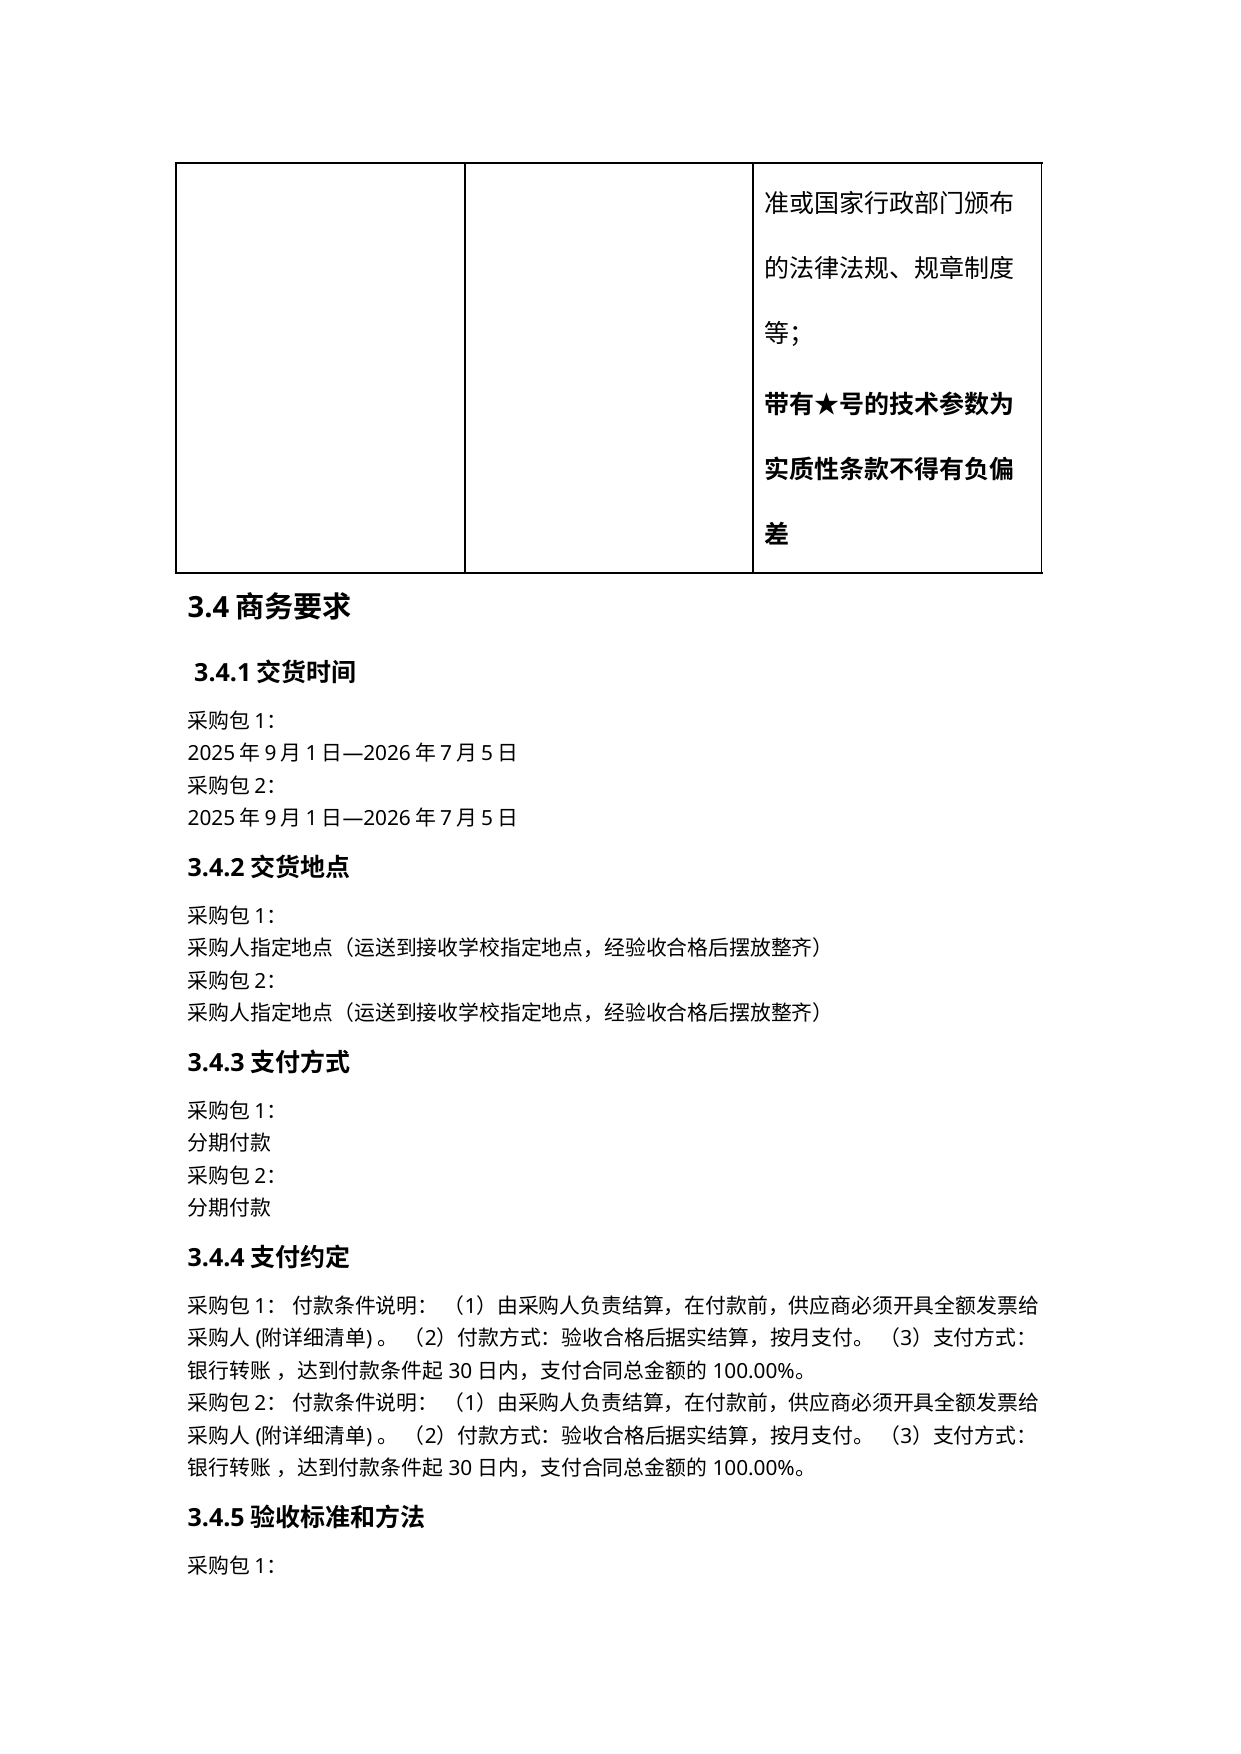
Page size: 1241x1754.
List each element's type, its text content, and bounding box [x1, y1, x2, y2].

text 采购包1： [187, 1549, 1053, 1581]
text 采购包2： 付款条件说明： （1）由采购人负责结算，在付款前，供应商必须开具全额发票给采购人 (附详细清单) 。 （2）付款方式：验收合格后据实结算，按月支付。 （3）支付方式：银行转账 ，达到付款条件起 30 日内，支付合同总金额的 100.00%。 [187, 1386, 1053, 1484]
text 采购包1： [187, 704, 1053, 736]
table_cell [754, 164, 1041, 572]
text 3.4.2交货地点 [187, 834, 1053, 899]
text 3.4.1交货时间 [187, 639, 1053, 704]
text 采购包1： [187, 899, 1053, 931]
text 采购人指定地点（运送到接收学校指定地点，经验收合格后摆放整齐） [187, 931, 1053, 964]
text 3.4.3支付方式 [187, 1029, 1053, 1094]
text 分期付款 [187, 1126, 1053, 1159]
text 采购包2： [187, 1159, 1053, 1191]
text 分期付款 [187, 1191, 1053, 1224]
text 采购包1： [187, 1094, 1053, 1126]
text 采购人指定地点（运送到接收学校指定地点，经验收合格后摆放整齐） [187, 996, 1053, 1029]
text 2025年9月1日—2026年7月5日 [187, 801, 1053, 834]
table_cell 1 [177, 164, 464, 572]
text 采购包1： 付款条件说明： （1）由采购人负责结算，在付款前，供应商必须开具全额发票给采购人 (附详细清单) 。 （2）付款方式：验收合格后据实结算，按月支付。 （3）支付方式：银行转账 ，达到付款条件起 30 日内，支付合同总金额的 100.00%。 [187, 1289, 1053, 1386]
text 采购包2： [187, 964, 1053, 996]
text 3.4.5验收标准和方法 [187, 1484, 1053, 1549]
text 采购包2： [187, 769, 1053, 801]
text 3.4商务要求 [187, 574, 1053, 639]
text 3.4.4支付约定 [187, 1224, 1053, 1289]
table_cell [466, 164, 752, 572]
text 2025年9月1日—2026年7月5日 [187, 736, 1053, 769]
